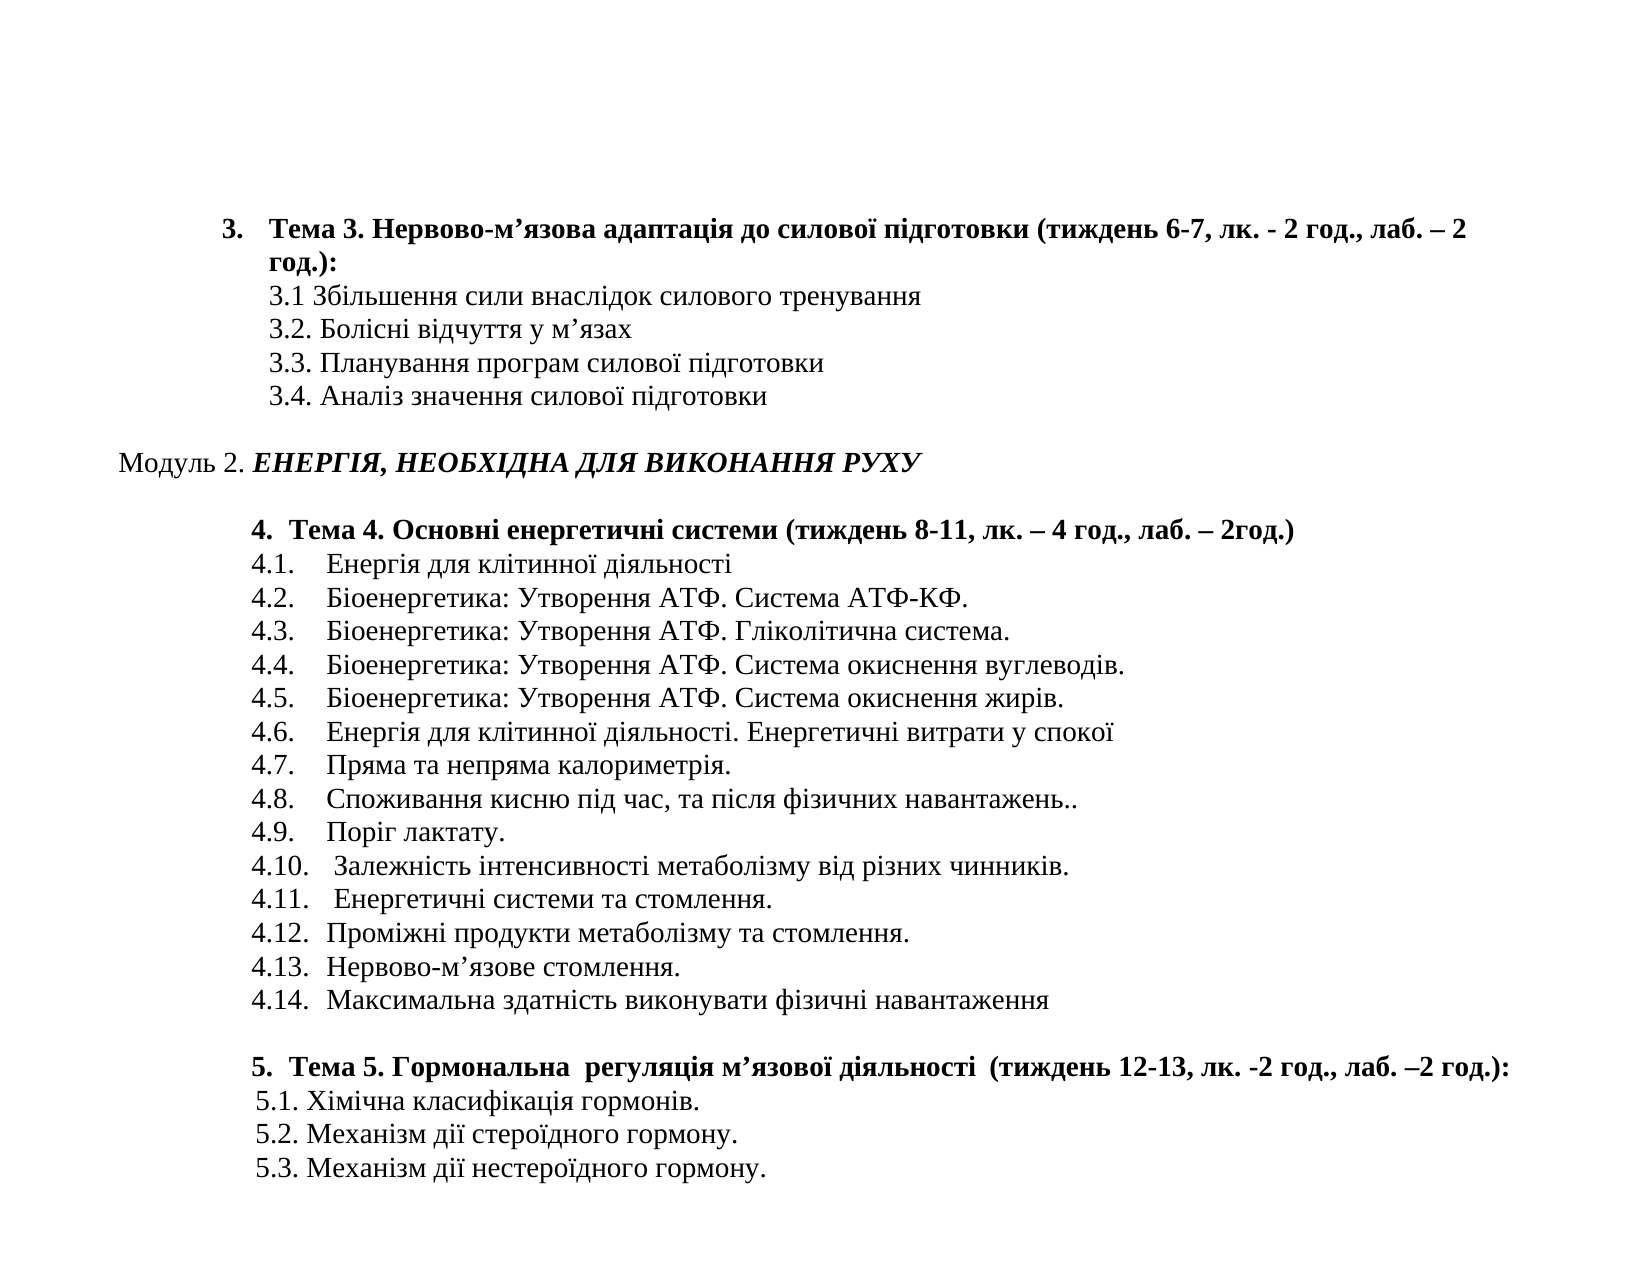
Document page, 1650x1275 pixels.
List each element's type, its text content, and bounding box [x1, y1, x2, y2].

list Проміжні продукти метаболізму та стомлення. [251, 915, 1532, 949]
list Залежність інтенсивності метаболізму від різних чинників. [251, 848, 1532, 882]
list 3.4. Аналіз значення силової підготовки [268, 378, 1532, 412]
list Тема 5. Гормональна регуляція м’язової діяльності (тиждень 12-13, лк. -2 год., лаб. –2 год.): [251, 1049, 1532, 1083]
list 5.2. Механізм дії стероїдного гормону. [255, 1116, 1532, 1150]
list 3.1 Збільшення сили внаслідок силового тренування [268, 278, 1532, 311]
list Пряма та непряма калориметрія. [251, 747, 1532, 781]
list Біоенергетика: Утворення АТФ. Система окиснення вуглеводів. [251, 647, 1532, 680]
list 3.3. Планування програм силової підготовки [268, 345, 1532, 378]
list Тема 3. Нервово-м’язова адаптація до силової підготовки (тиждень 6-7, лк. - 2 год., лаб. – 2 год.): [222, 211, 1532, 278]
list Нервово-м’язове стомлення. [251, 949, 1532, 982]
text Модуль 2. ЕНЕРГІЯ, НЕОБХІДНА ДЛЯ ВИКОНАННЯ РУХУ [118, 446, 1532, 479]
list Біоенергетика: Утворення АТФ. Гліколітична система. [251, 613, 1532, 647]
list Енергія для клітинної діяльності. Енергетичні витрати у спокої [251, 714, 1532, 747]
list 5.3. Механізм дії нестероїдного гормону. [255, 1150, 1532, 1183]
list Біоенергетика: Утворення АТФ. Система окиснення жирів. [251, 680, 1532, 714]
list Тема 4. Основні енергетичні системи (тиждень 8-11, лк. – 4 год., лаб. – 2год.) [251, 513, 1532, 546]
list 5.1. Хімічна класифікація гормонів. [255, 1083, 1532, 1116]
list Біоенергетика: Утворення АТФ. Система АТФ-КФ. [251, 580, 1532, 613]
list Споживання кисню під час, та після фізичних навантажень.. [251, 781, 1532, 814]
list Поріг лактату. [251, 814, 1532, 848]
list 3.2. Болісні відчуття у м’язах [268, 311, 1532, 345]
list Максимальна здатність виконувати фізичні навантаження [251, 982, 1532, 1016]
list Енергетичні системи та стомлення. [251, 882, 1532, 915]
list Енергія для клітинної діяльності [251, 546, 1532, 580]
